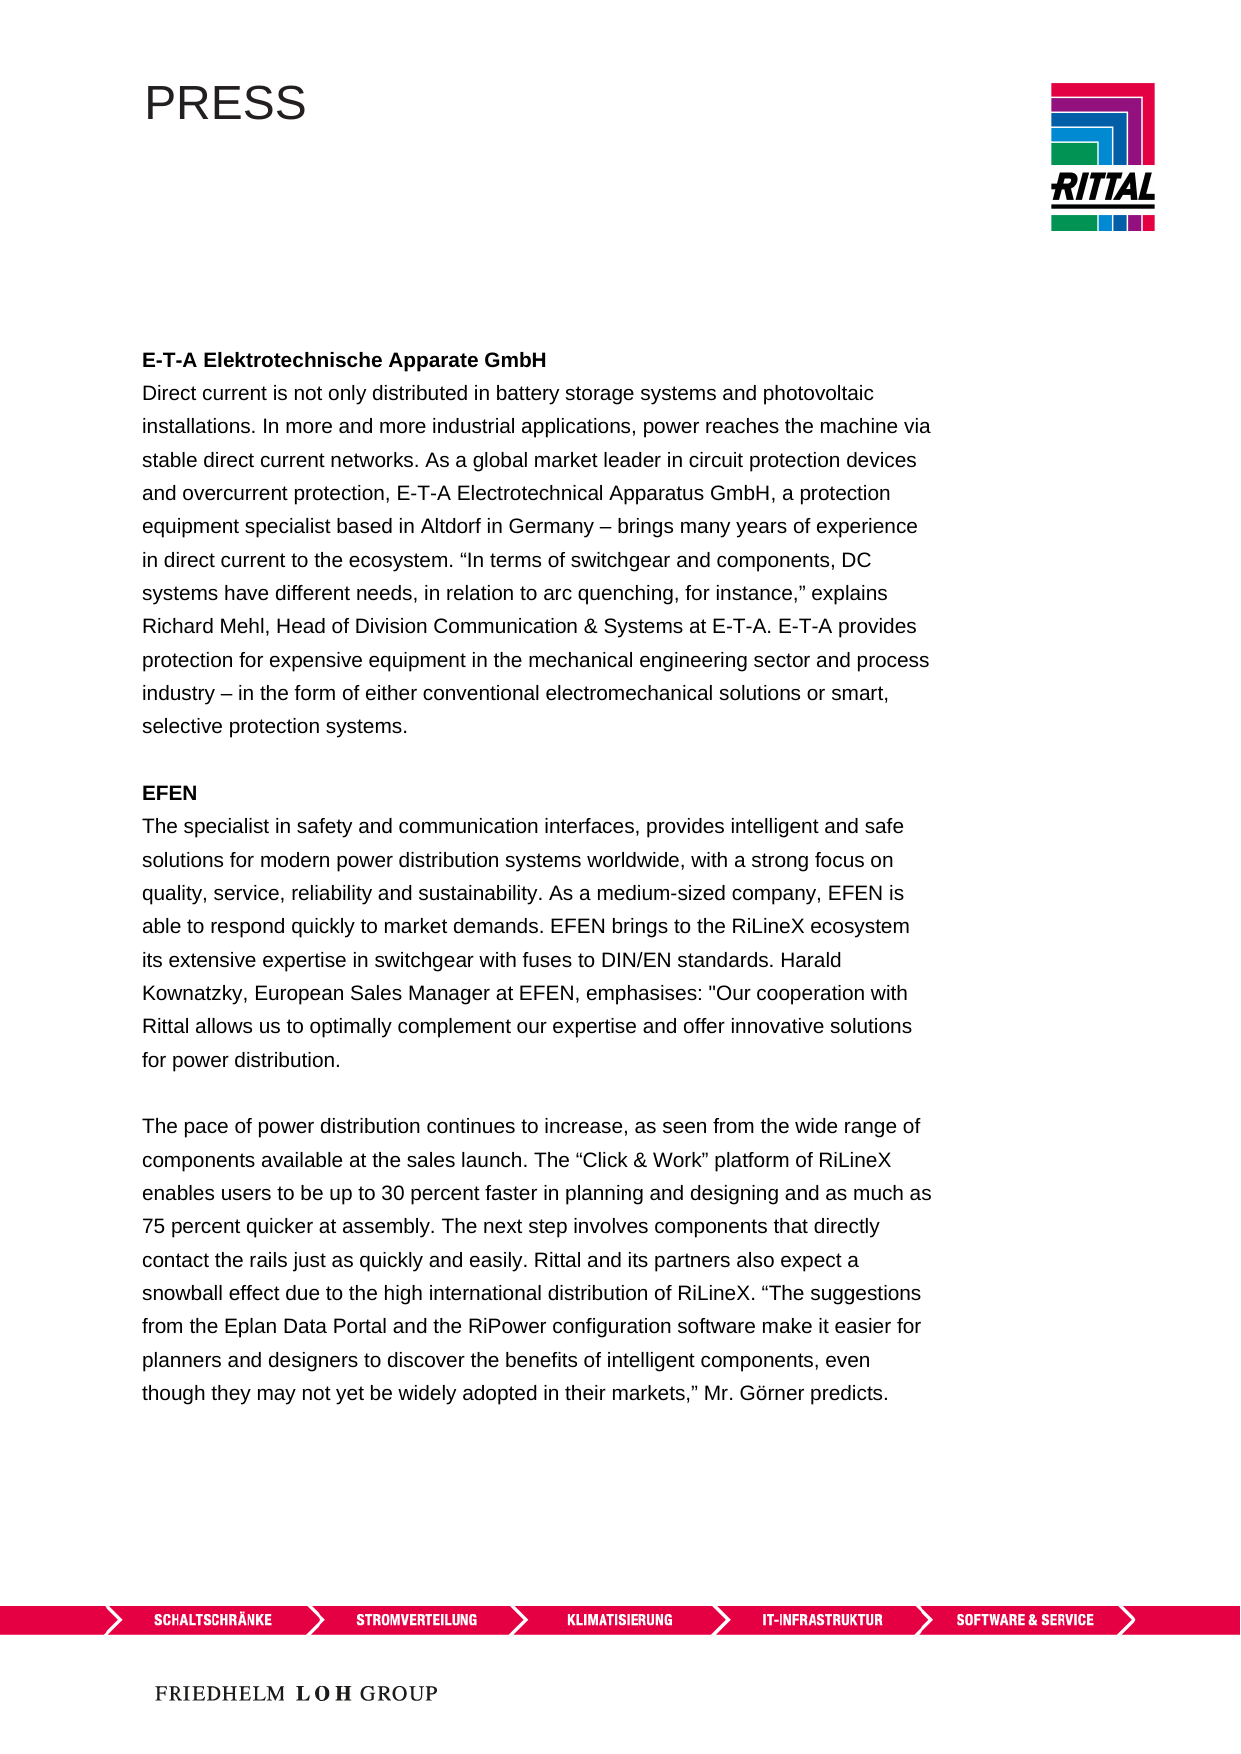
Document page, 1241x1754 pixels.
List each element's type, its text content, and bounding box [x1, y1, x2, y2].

picture [0, 1606, 1238, 1700]
text E-T-A Elektrotechnische Apparate GmbH [142, 340, 936, 374]
text EFEN [142, 774, 936, 807]
picture [1051, 83, 1155, 231]
text The specialist in safety and communication interfaces, provides intelligent and safe solutions for modern power distribution systems worldwide, with a strong focus on quality, service, reliability and sustainability. As a medium-sized company, EFEN is able to respond quickly to market demands. EFEN brings to the RiLineX ecosystem its extensive expertise in switchgear with fuses to DIN/EN standards. Harald Kownatzky, European Sales Manager at EFEN, emphasises: "Our cooperation with Rittal allows us to optimally complement our expertise and offer innovative solutions for power distribution. [142, 807, 936, 1074]
text The pace of power distribution continues to increase, as seen from the wide range of components available at the sales launch. The “Click & Work” platform of RiLineX enables users to be up to 30 percent faster in planning and designing and as much as 75 percent quicker at assembly. The next step involves components that directly contact the rails just as quickly and easily. Rittal and its partners also expect a snowball effect due to the high international distribution of RiLineX. “The suggestions from the Eplan Data Portal and the RiPower configuration software make it easier for planners and designers to discover the benefits of intelligent components, even though they may not yet be widely adopted in their markets,” Mr. Görner predicts. [142, 1107, 936, 1407]
text Direct current is not only distributed in battery storage systems and photovoltaic installations. In more and more industrial applications, power reaches the machine via stable direct current networks. As a global market leader in circuit protection devices and overcurrent protection, E-T-A Electrotechnical Apparatus GmbH, a protection equipment specialist based in Altdorf in Germany – brings many years of experience in direct current to the ecosystem. “In terms of switchgear and components, DC systems have different needs, in relation to arc quenching, for instance,” explains Richard Mehl, Head of Division Communication & Systems at E-T-A. E-T-A provides protection for expensive equipment in the mechanical engineering sector and process industry – in the form of either conventional electromechanical solutions or smart, selective protection systems. [142, 374, 936, 740]
